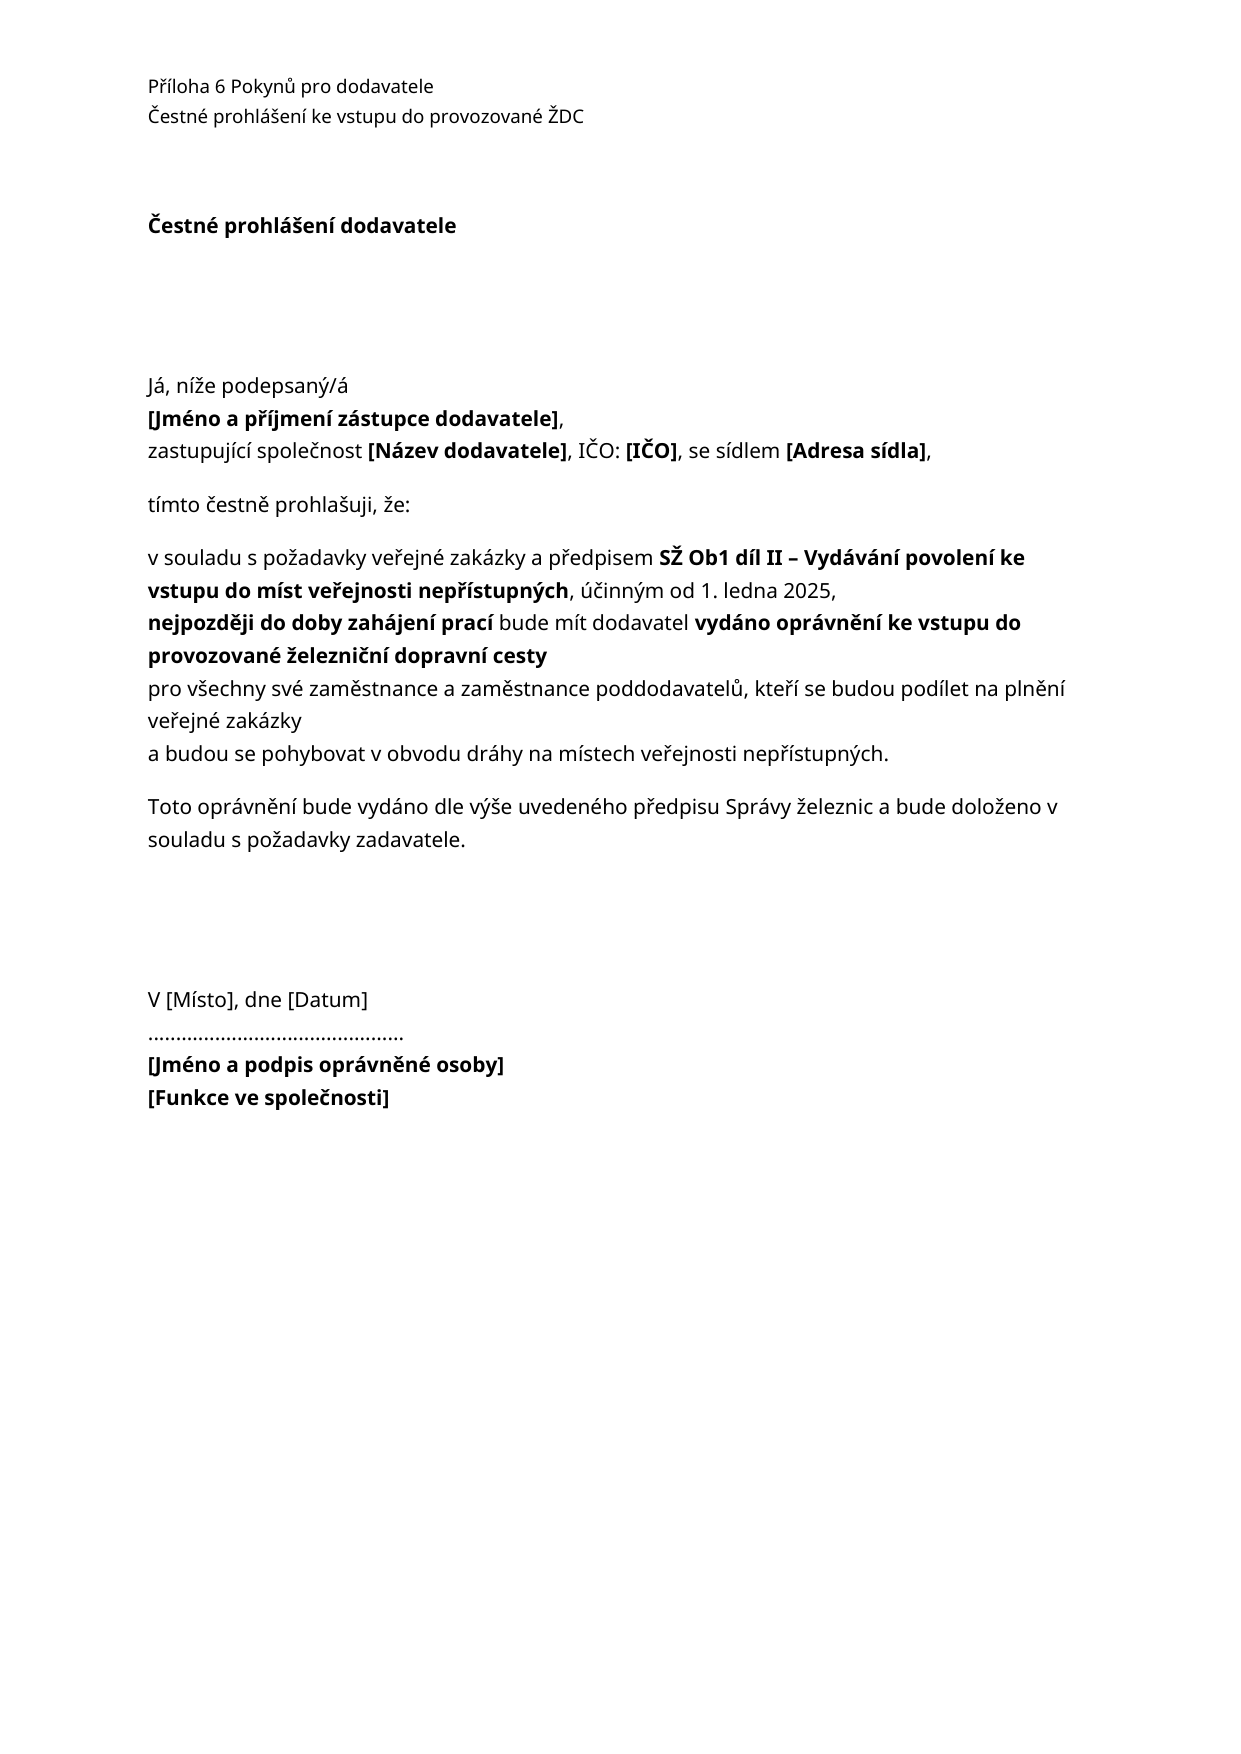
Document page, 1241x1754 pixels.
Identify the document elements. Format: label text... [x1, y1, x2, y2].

text tímto čestně prohlašuji, že: [148, 490, 1093, 518]
text Já, níže podepsaný/á [Jméno a příjmení zástupce dodavatele], zastupující společnost [Název dodavatele], IČO: [IČO], se sídlem [Adresa sídla], [148, 371, 1093, 465]
text V [Místo], dne [Datum] .............................................. [Jméno a podpis oprávněné osoby] [Funkce ve společnosti] [148, 985, 1093, 1111]
text v souladu s požadavky veřejné zakázky a předpisem SŽ Ob1 díl II – Vydávání povolení ke vstupu do míst veřejnosti nepřístupných, účinným od 1. ledna 2025, nejpozději do doby zahájení prací bude mít dodavatel vydáno oprávnění ke vstupu do provozované železniční dopravní cesty pro všechny své zaměstnance a zaměstnance poddodavatelů, kteří se budou podílet na plnění veřejné zakázky a budou se pohybovat v obvodu dráhy na místech veřejnosti nepřístupných. [148, 543, 1093, 767]
text Toto oprávnění bude vydáno dle výše uvedeného předpisu Správy železnic a bude doloženo v souladu s požadavky zadavatele. [148, 792, 1093, 853]
text Čestné prohlášení dodavatele [148, 211, 1093, 239]
